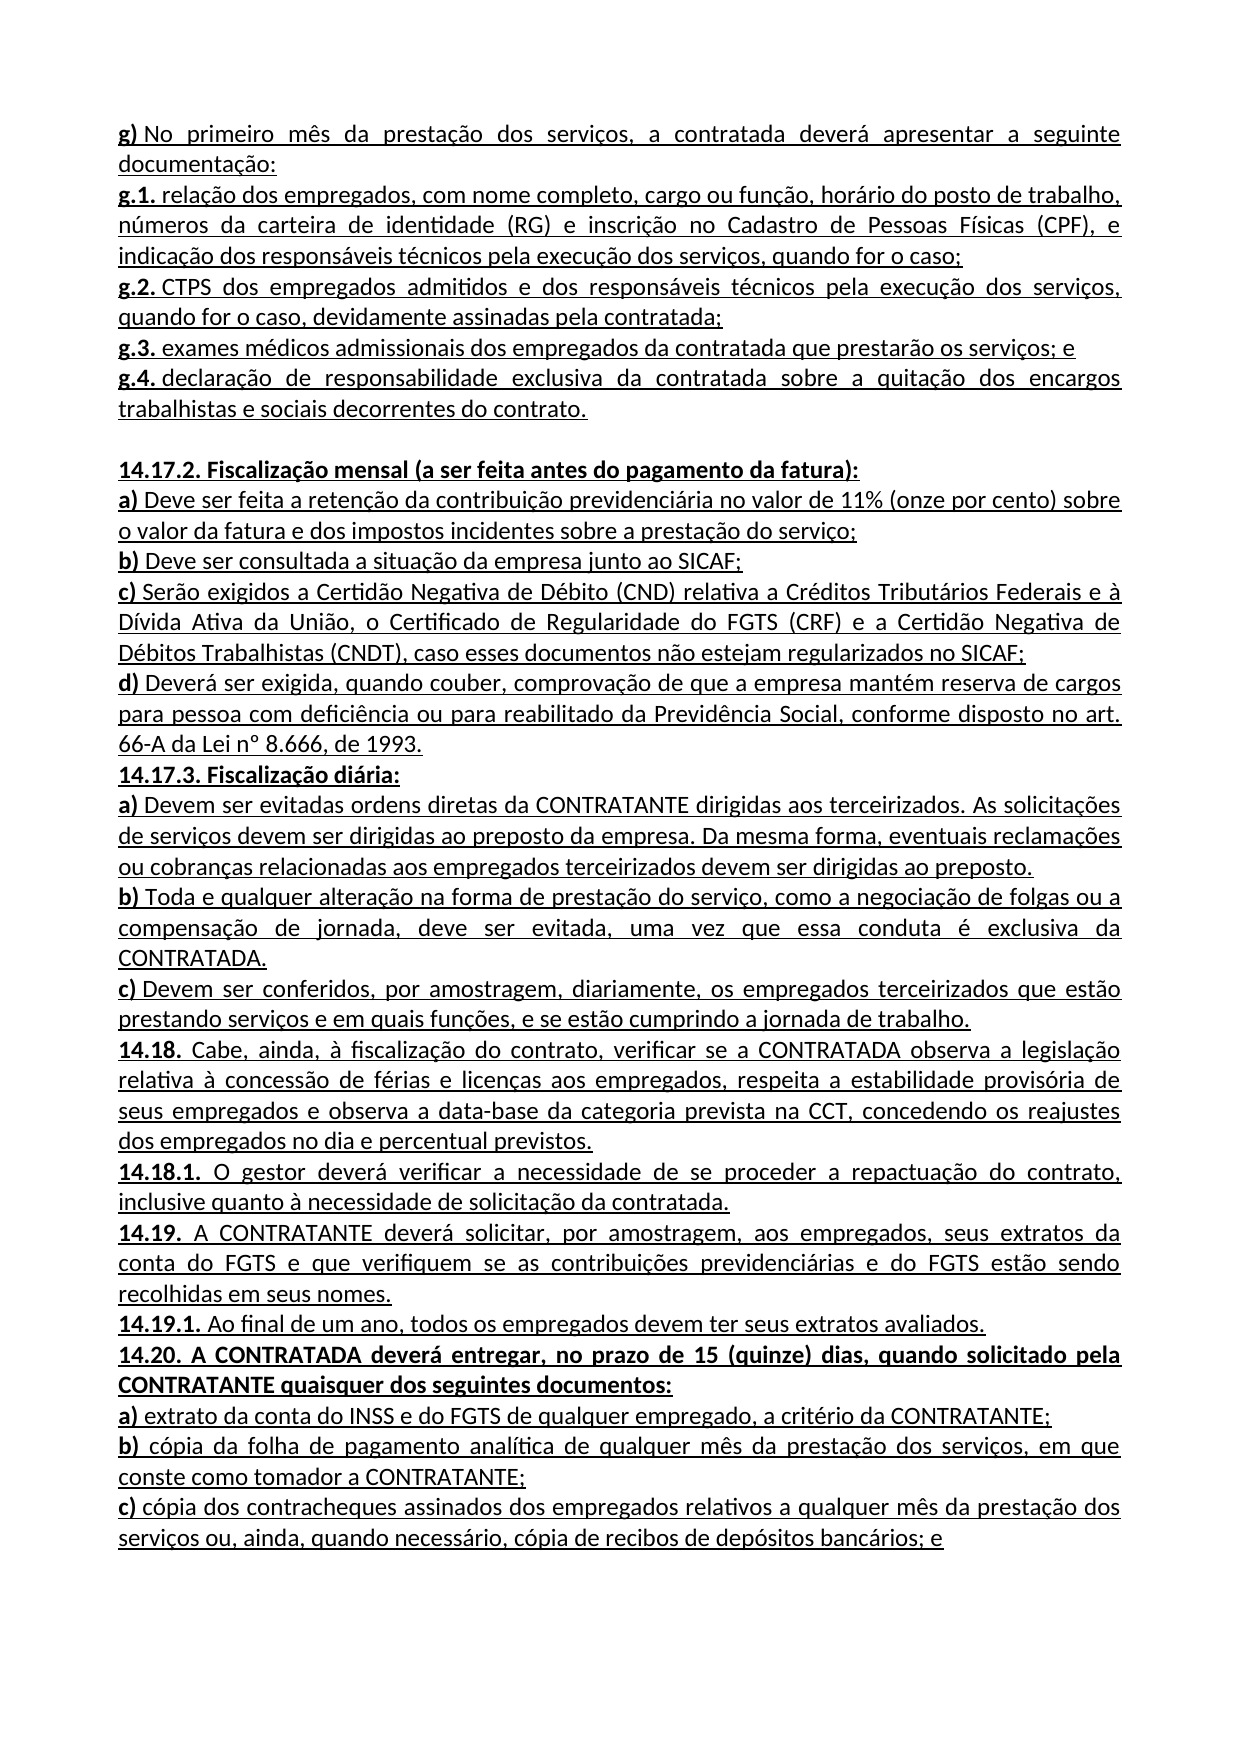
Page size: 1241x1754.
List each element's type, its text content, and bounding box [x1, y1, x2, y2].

text 14.20. A CONTRATADA deverá entregar, no prazo de 15 (quinze) dias, quando solicitado pela CONTRATANTE quaisquer dos seguintes documentos: [118, 1367, 1122, 1400]
text b) Toda e qualquer alteração na forma de prestação do serviço, como a negociação de folgas ou a compensação de jornada, deve ser evitada, uma vez que essa conduta é exclusiva da CONTRATADA. [118, 909, 1122, 938]
text g.1. relação dos empregados, com nome completo, cargo ou função, horário do posto de trabalho, números da carteira de identidade (RG) e inscrição no Cadastro de Pessoas Físicas (CPF), e indicação dos responsáveis técnicos pela execução dos serviços, quando for o caso; [118, 179, 1122, 205]
text b) Toda e qualquer alteração na forma de prestação do serviço, como a negociação de folgas ou a compensação de jornada, deve ser evitada, uma vez que essa conduta é exclusiva da CONTRATADA. [118, 881, 1122, 907]
text g.3. exames médicos admissionais dos empregados da contratada que prestarão os serviços; e [118, 332, 1122, 362]
text b) cópia da folha de pagamento analítica de qualquer mês da prestação dos serviços, em que conste como tomador a CONTRATANTE; [118, 1431, 1122, 1492]
text 14.19.1. Ao final de um ano, todos os empregados devem ter seus extratos avaliados. [118, 1308, 1122, 1339]
text 14.18. Cabe, ainda, à fiscalização do contrato, verificar se a CONTRATADA observa a legislação relativa à concessão de férias e licenças aos empregados, respeita a estabilidade provisória de seus empregados e observa a data-base da categoria prevista na CCT, concedendo os reajustes dos empregados no dia e percentual previstos. [118, 1092, 1122, 1156]
text a) Devem ser evitadas ordens diretas da CONTRATANTE dirigidas aos terceirizados. As solicitações de serviços devem ser dirigidas ao preposto da empresa. Da mesma forma, eventuais reclamações ou cobranças relacionadas aos empregados terceirizados devem ser dirigidas ao preposto. [118, 848, 1122, 881]
text 14.18. Cabe, ainda, à fiscalização do contrato, verificar se a CONTRATADA observa a legislação relativa à concessão de férias e licenças aos empregados, respeita a estabilidade provisória de seus empregados e observa a data-base da categoria prevista na CCT, concedendo os reajustes dos empregados no dia e percentual previstos. [118, 1034, 1122, 1090]
text g.1. relação dos empregados, com nome completo, cargo ou função, horário do posto de trabalho, números da carteira de identidade (RG) e inscrição no Cadastro de Pessoas Físicas (CPF), e indicação dos responsáveis técnicos pela execução dos serviços, quando for o caso; [118, 237, 1122, 271]
text d) Deverá ser exigida, quando couber, comprovação de que a empresa mantém reserva de cargos para pessoa com deficiência ou para reabilitado da Previdência Social, conforme disposto no art. 66-A da Lei nº 8.666, de 1993. [118, 726, 1122, 759]
text g.2. CTPS dos empregados admitidos e dos responsáveis técnicos pela execução dos serviços, quando for o caso, devidamente assinadas pela contratada; [118, 271, 1122, 297]
text b) Deve ser consultada a situação da empresa junto ao SICAF; [118, 545, 1122, 576]
text c) Devem ser conferidos, por amostragem, diariamente, os empregados terceirizados que estão prestando serviços e em quais funções, e se estão cumprindo a jornada de trabalho. [118, 973, 1122, 999]
text c) cópia dos contracheques assinados dos empregados relativos a qualquer mês da prestação dos serviços ou, ainda, quando necessário, cópia de recibos de depósitos bancários; e [118, 1492, 1122, 1553]
text g.1. relação dos empregados, com nome completo, cargo ou função, horário do posto de trabalho, números da carteira de identidade (RG) e inscrição no Cadastro de Pessoas Físicas (CPF), e indicação dos responsáveis técnicos pela execução dos serviços, quando for o caso; [118, 207, 1122, 236]
text a) Deve ser feita a retenção da contribuição previdenciária no valor de 11% (onze por cento) sobre o valor da fatura e dos impostos incidentes sobre a prestação do serviço; [118, 484, 1122, 510]
text c) Serão exigidos a Certidão Negativa de Débito (CND) relativa a Créditos Tributários Federais e à Dívida Ativa da União, o Certificado de Regularidade do FGTS (CRF) e a Certidão Negativa de Débitos Trabalhistas (CNDT), caso esses documentos não estejam regularizados no SICAF; [118, 604, 1122, 667]
text g) No primeiro mês da prestação dos serviços, a contratada deverá apresentar a seguinte documentação: [118, 118, 1122, 179]
text c) Serão exigidos a Certidão Negativa de Débito (CND) relativa a Créditos Tributários Federais e à Dívida Ativa da União, o Certificado de Regularidade do FGTS (CRF) e a Certidão Negativa de Débitos Trabalhistas (CNDT), caso esses documentos não estejam regularizados no SICAF; [118, 576, 1122, 602]
text a) Devem ser evitadas ordens diretas da CONTRATANTE dirigidas aos terceirizados. As solicitações de serviços devem ser dirigidas ao preposto da empresa. Da mesma forma, eventuais reclamações ou cobranças relacionadas aos empregados terceirizados devem ser dirigidas ao preposto. [118, 789, 1122, 816]
text a) extrato da conta do INSS e do FGTS de qualquer empregado, a critério da CONTRATANTE; [118, 1400, 1122, 1431]
text 14.17.2. Fiscalização mensal (a ser feita antes do pagamento da fatura): [118, 454, 1122, 484]
text d) Deverá ser exigida, quando couber, comprovação de que a empresa mantém reserva de cargos para pessoa com deficiência ou para reabilitado da Previdência Social, conforme disposto no art. 66-A da Lei nº 8.666, de 1993. [118, 695, 1122, 724]
text d) Deverá ser exigida, quando couber, comprovação de que a empresa mantém reserva de cargos para pessoa com deficiência ou para reabilitado da Previdência Social, conforme disposto no art. 66-A da Lei nº 8.666, de 1993. [118, 667, 1122, 694]
text g.4. declaração de responsabilidade exclusiva da contratada sobre a quitação dos encargos trabalhistas e sociais decorrentes do contrato. [118, 390, 1122, 423]
text g.2. CTPS dos empregados admitidos e dos responsáveis técnicos pela execução dos serviços, quando for o caso, devidamente assinadas pela contratada; [118, 298, 1122, 332]
text 14.18.1. O gestor deverá verificar a necessidade de se proceder a repactuação do contrato, inclusive quanto à necessidade de solicitação da contratada. [118, 1156, 1122, 1182]
text 14.20. A CONTRATADA deverá entregar, no prazo de 15 (quinze) dias, quando solicitado pela CONTRATANTE quaisquer dos seguintes documentos: [118, 1339, 1122, 1365]
text a) Deve ser feita a retenção da contribuição previdenciária no valor de 11% (onze por cento) sobre o valor da fatura e dos impostos incidentes sobre a prestação do serviço; [118, 512, 1122, 545]
text 14.18.1. O gestor deverá verificar a necessidade de se proceder a repactuação do contrato, inclusive quanto à necessidade de solicitação da contratada. [118, 1184, 1122, 1217]
text c) Devem ser conferidos, por amostragem, diariamente, os empregados terceirizados que estão prestando serviços e em quais funções, e se estão cumprindo a jornada de trabalho. [118, 1000, 1122, 1034]
text g.4. declaração de responsabilidade exclusiva da contratada sobre a quitação dos encargos trabalhistas e sociais decorrentes do contrato. [118, 362, 1122, 388]
text 14.17.3. Fiscalização diária: [118, 759, 1122, 789]
text a) Devem ser evitadas ordens diretas da CONTRATANTE dirigidas aos terceirizados. As solicitações de serviços devem ser dirigidas ao preposto da empresa. Da mesma forma, eventuais reclamações ou cobranças relacionadas aos empregados terceirizados devem ser dirigidas ao preposto. [118, 817, 1122, 846]
text 14.19. A CONTRATANTE deverá solicitar, por amostragem, aos empregados, seus extratos da conta do FGTS e que verifiquem se as contribuições previdenciárias e do FGTS estão sendo recolhidas em seus nomes. [118, 1217, 1122, 1308]
text b) Toda e qualquer alteração na forma de prestação do serviço, como a negociação de folgas ou a compensação de jornada, deve ser evitada, uma vez que essa conduta é exclusiva da CONTRATADA. [118, 939, 1122, 973]
